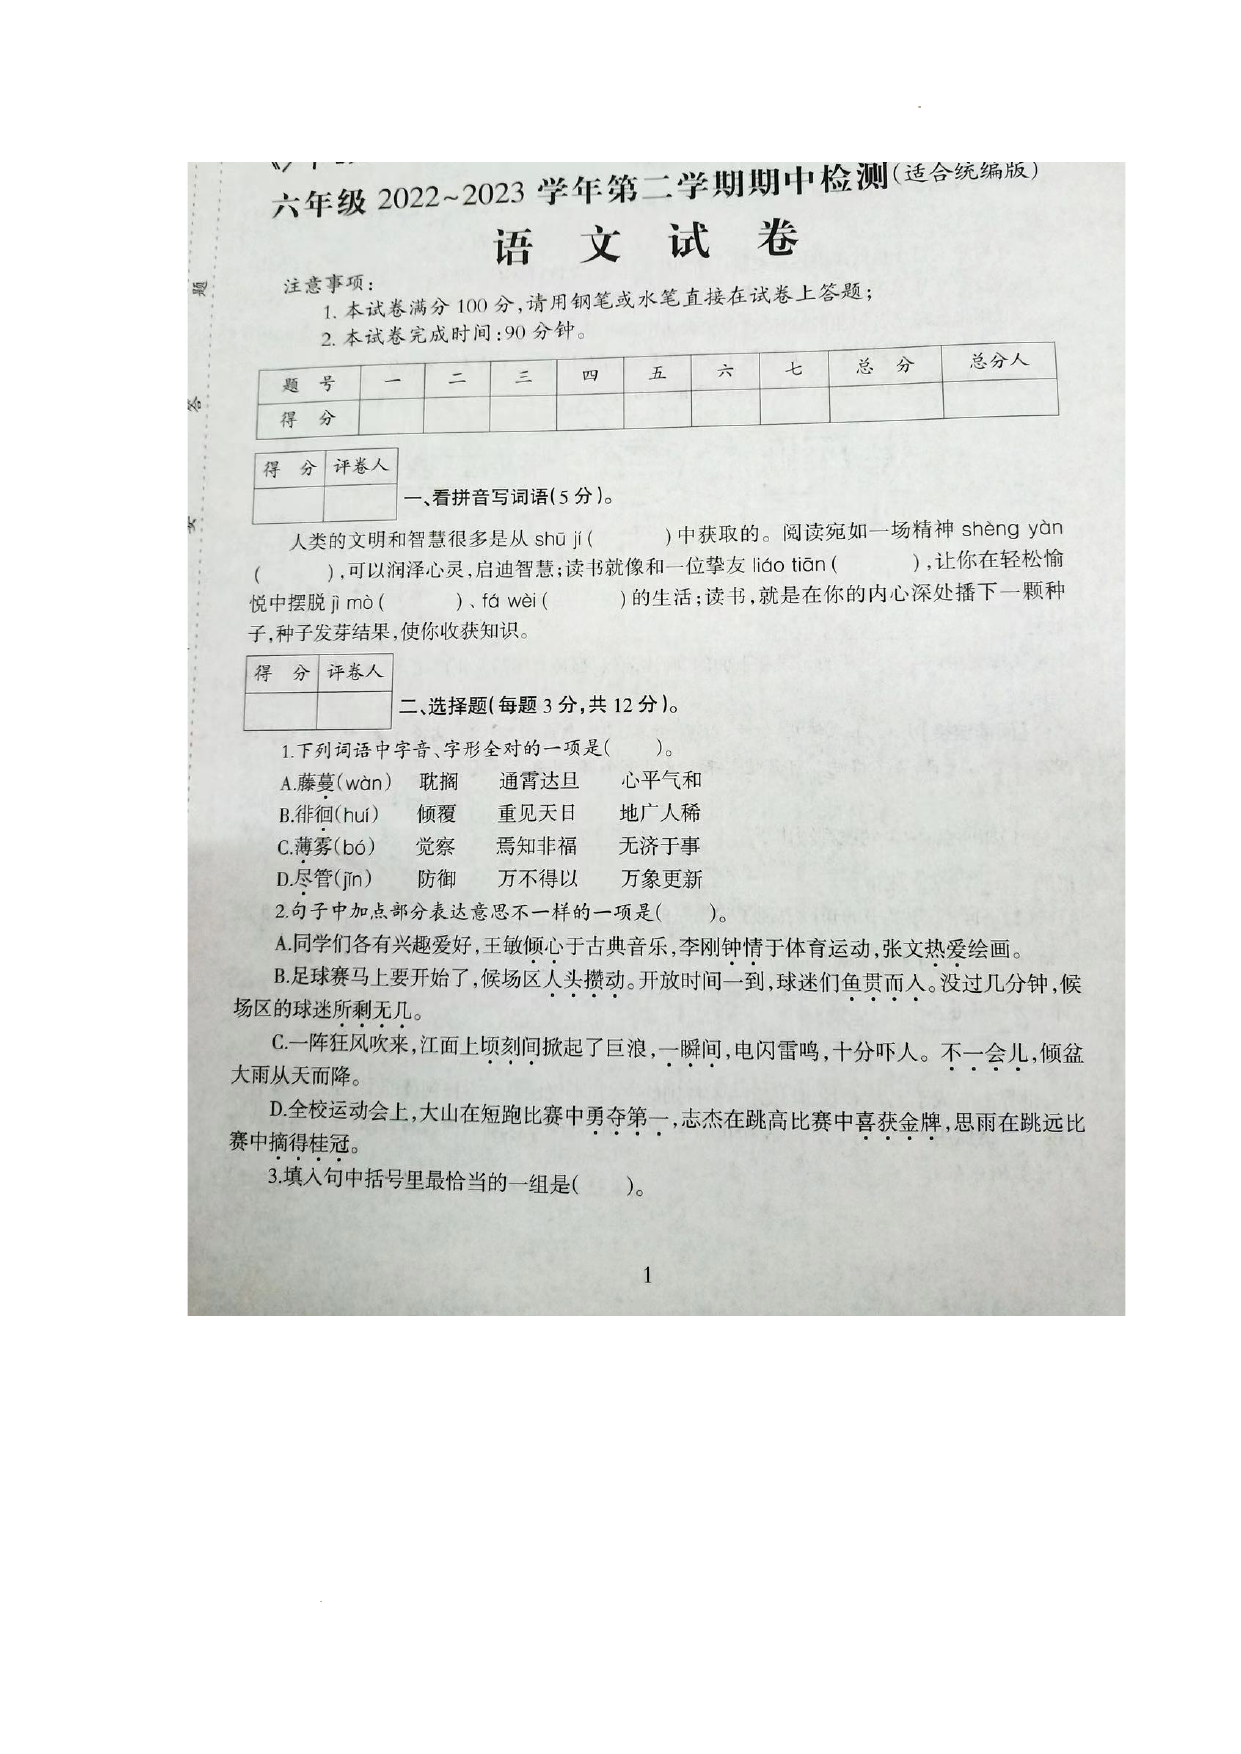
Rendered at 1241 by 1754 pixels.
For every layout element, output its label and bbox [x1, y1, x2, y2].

picture [187, 162, 1126, 1316]
